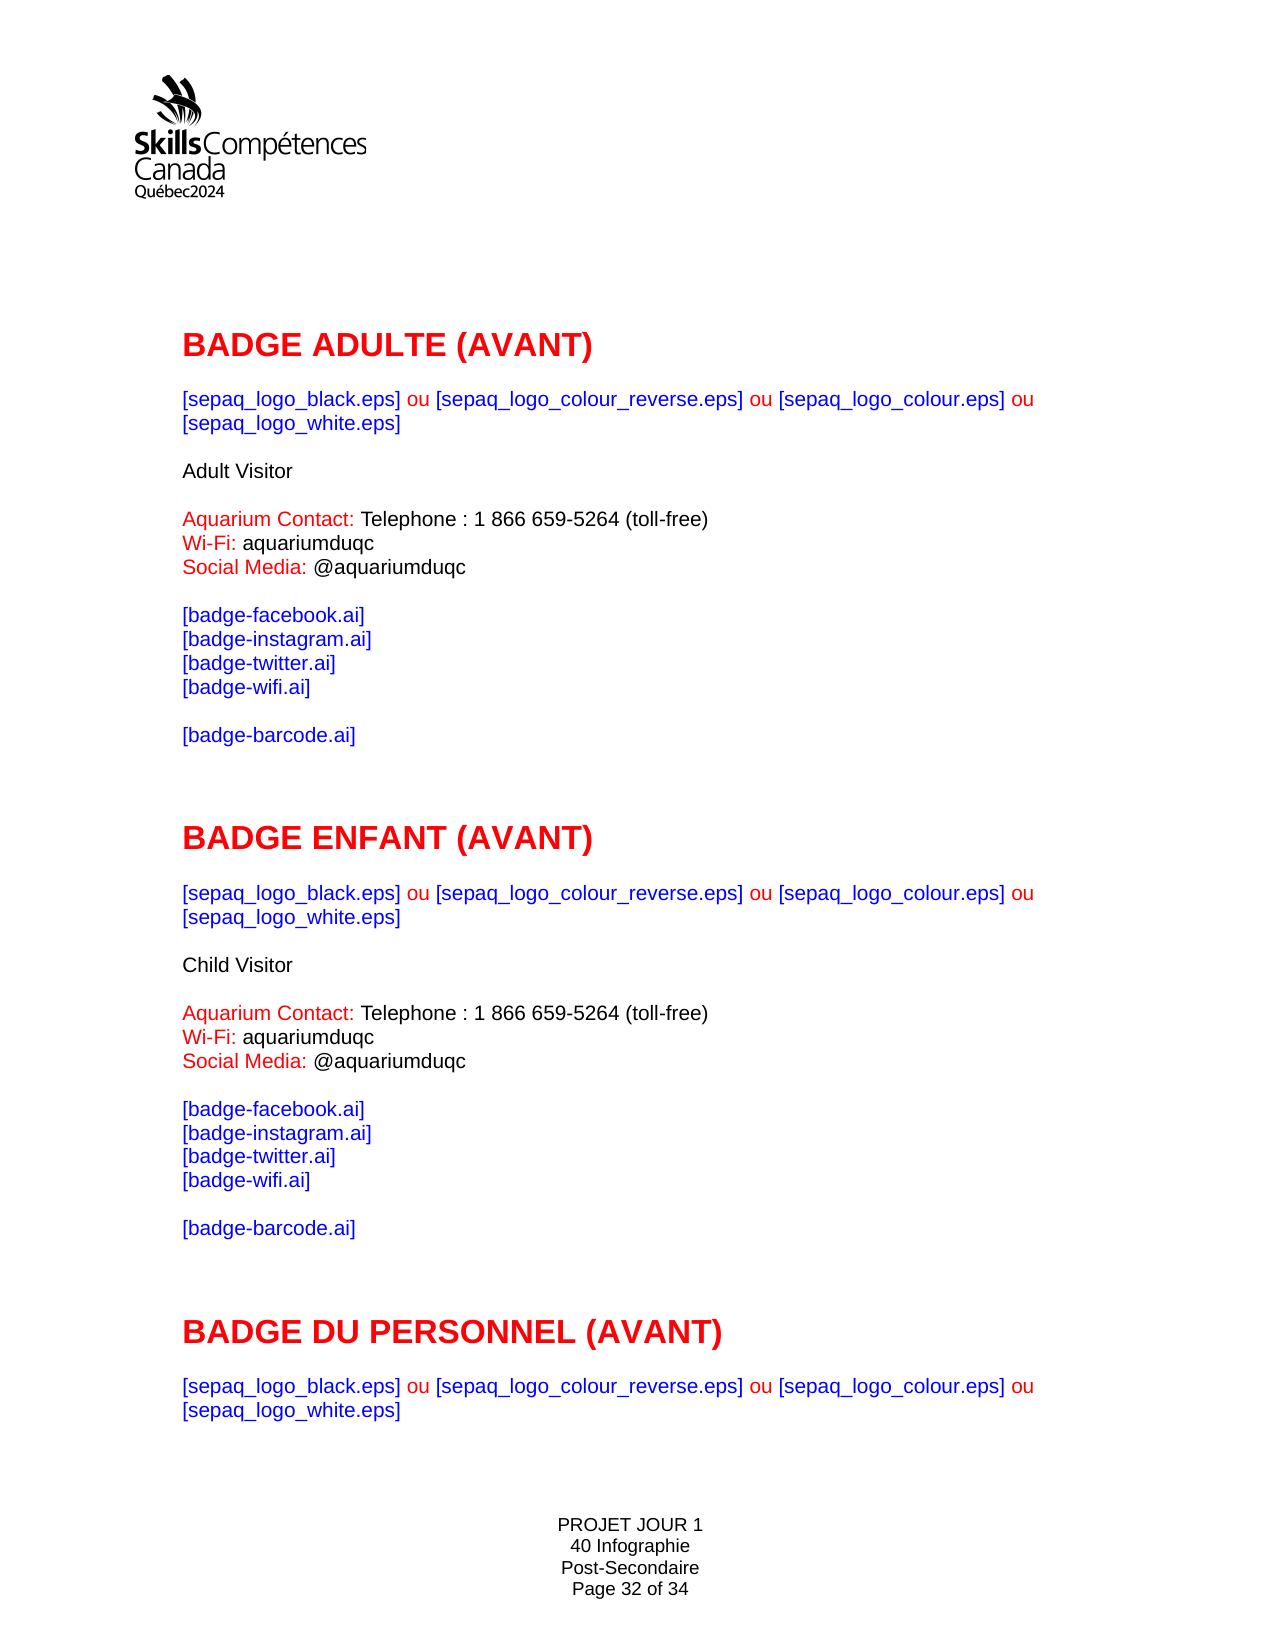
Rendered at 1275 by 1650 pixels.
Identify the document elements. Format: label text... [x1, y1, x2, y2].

text Social Media: @aquariumduqc [182, 555, 1110, 579]
text Aquarium Contact: Telephone : 1 866 659-5264 (toll-free) [182, 507, 1110, 531]
text [sepaq_logo_white.eps] [182, 1398, 1110, 1422]
text Social Media: @aquariumduqc [182, 1048, 1110, 1072]
text [badge-twitter.ai] [182, 1144, 1110, 1168]
text [sepaq_logo_black.eps] ou [sepaq_logo_colour_reverse.eps] ou [sepaq_logo_colour.eps] ou [sepaq_logo_white.eps] [182, 881, 1110, 929]
text Adult Visitor [182, 459, 1110, 483]
text BADGE ENFANT (AVANT) [182, 818, 1110, 857]
text [badge-instagram.ai] [182, 627, 1110, 651]
text [badge-facebook.ai] [182, 603, 1110, 627]
text [badge-barcode.ai] [182, 1216, 1110, 1240]
text Wi-Fi: aquariumduqc [182, 1024, 1110, 1048]
text [sepaq_logo_black.eps] ou [sepaq_logo_colour_reverse.eps] ou [sepaq_logo_colour.eps] ou [182, 1374, 1110, 1398]
text [badge-facebook.ai] [182, 1096, 1110, 1120]
text [badge-instagram.ai] [182, 1120, 1110, 1144]
text BADGE ADULTE (AVANT) [182, 325, 1110, 363]
text BADGE DU PERSONNEL (AVANT) [182, 1312, 1110, 1350]
text [badge-barcode.ai] [182, 722, 1110, 746]
text Aquarium Contact: Telephone : 1 866 659-5264 (toll-free) [182, 1001, 1110, 1024]
text [badge-twitter.ai] [182, 651, 1110, 674]
text [sepaq_logo_black.eps] ou [sepaq_logo_colour_reverse.eps] ou [sepaq_logo_colour.eps] ou [sepaq_logo_white.eps] [182, 387, 1110, 435]
picture [135, 75, 367, 199]
text Wi-Fi: aquariumduqc [182, 531, 1110, 555]
text [badge-wifi.ai] [182, 1168, 1110, 1192]
text [badge-wifi.ai] [182, 674, 1110, 698]
text Child Visitor [182, 953, 1110, 977]
